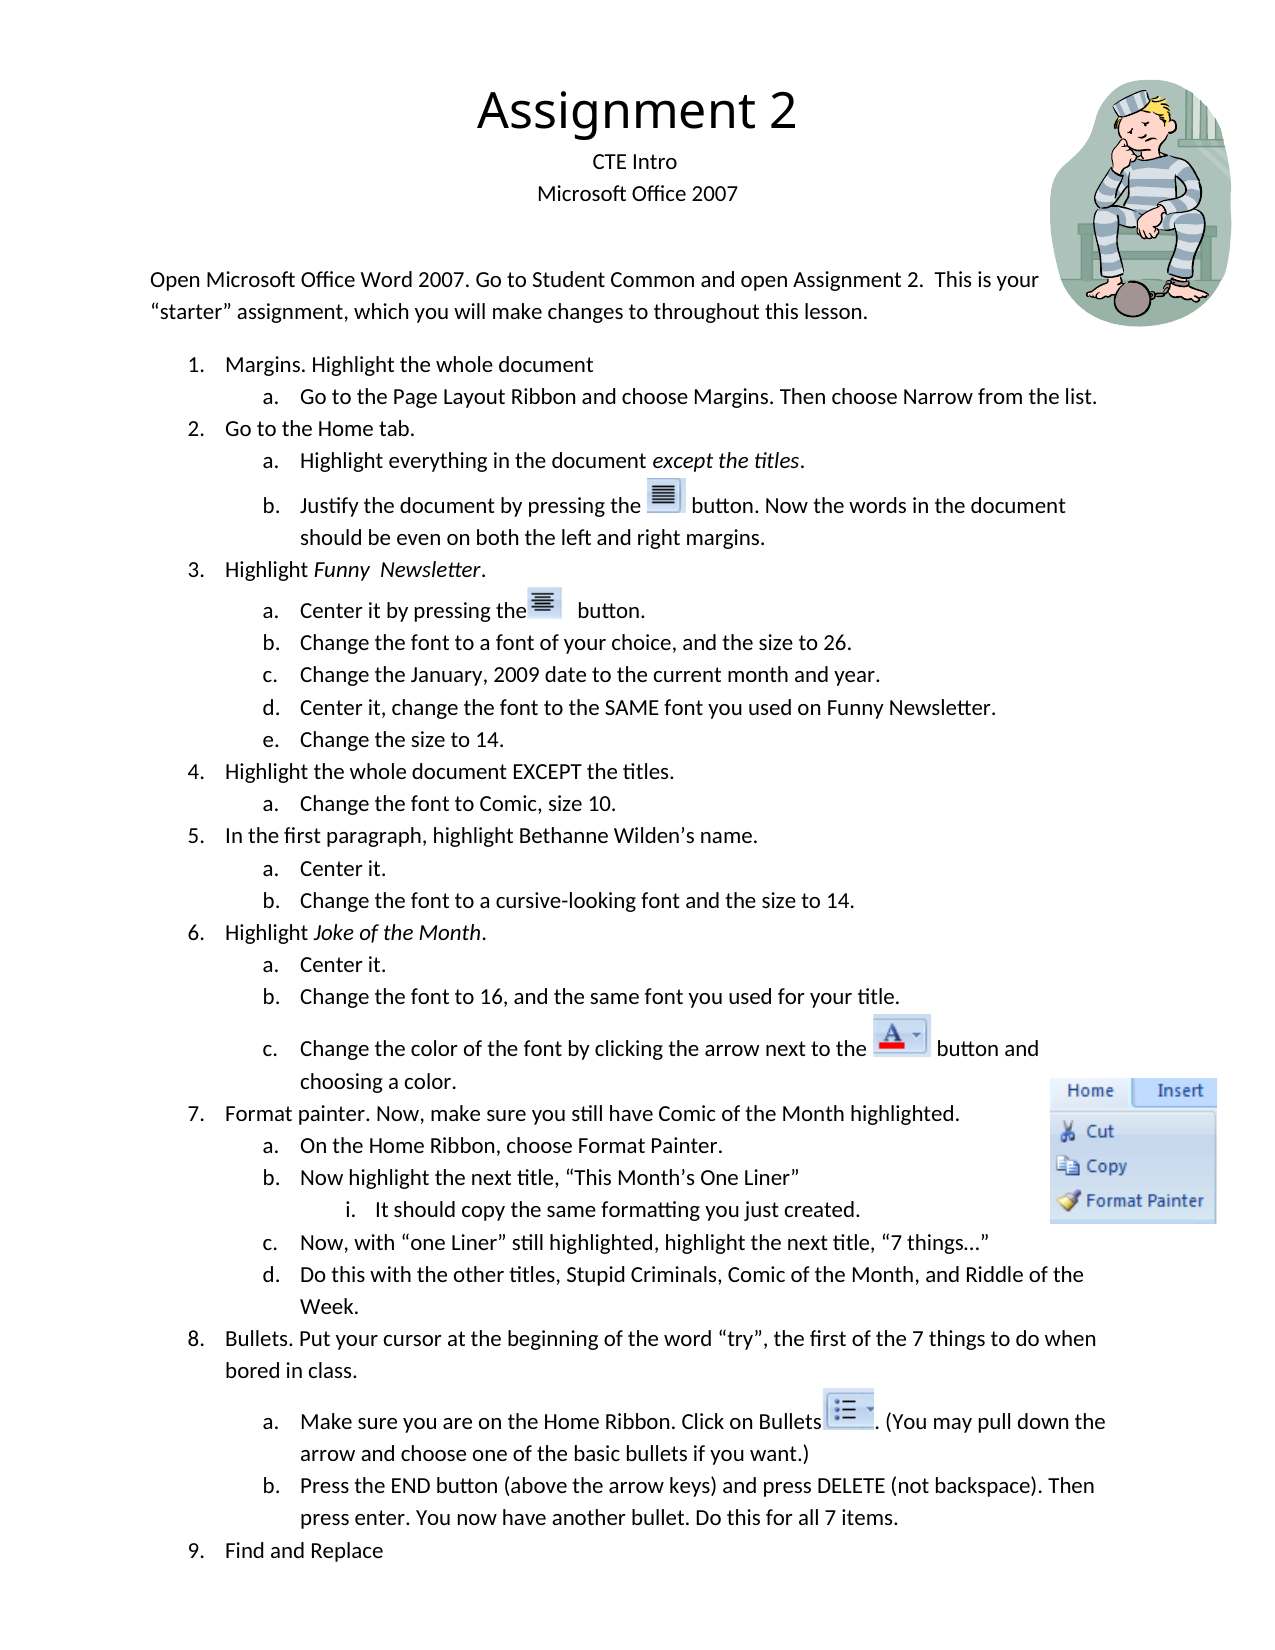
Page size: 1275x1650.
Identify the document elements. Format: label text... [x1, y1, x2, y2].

list Change the font to Comic, size 10. [262, 789, 1125, 817]
list Justify the document by pressing the button. Now the words in the document should be even on both the left and right margins. [262, 479, 1125, 551]
list Center it. [262, 950, 1125, 978]
list Do this with the other titles, Stupid Criminals, Comic of the Month, and Riddle of the Week. [262, 1260, 1125, 1320]
text Open Microsoft Office Word 2007. Go to Student Common and open Assignment 2. This is your “starter” assignment, which you will make changes to throughout this lesson. [150, 265, 1115, 325]
list Go to the Home tab. [187, 414, 1125, 442]
list Center it. [262, 854, 1125, 882]
list Go to the Page Layout Ribbon and choose Margins. Then choose Narrow from the list. [262, 382, 1125, 410]
picture [873, 1014, 932, 1057]
list Find and Replace [187, 1536, 1125, 1564]
list Highlight Funny Newsletter. [187, 555, 1125, 583]
list Change the size to 14. [262, 725, 1125, 753]
list Now, with “one Liner” still highlighted, highlight the next title, “7 things…” [262, 1228, 1125, 1256]
list Highlight the whole document EXCEPT the titles. [187, 757, 1125, 785]
text Assignment 2 CTE Intro Microsoft Office 2007 [150, 75, 1125, 240]
picture [1050, 1078, 1218, 1221]
list Change the font to 16, and the same font you used for your title. [262, 982, 1125, 1011]
list Margins. Highlight the whole document [187, 350, 1125, 378]
list Press the END button (above the arrow keys) and press DELETE (not backspace). Then press enter. You now have another bullet. Do this for all 7 items. [262, 1471, 1125, 1532]
list Now highlight the next title, “This Month’s One Liner” [262, 1163, 1050, 1191]
list Highlight everything in the document except the titles. [262, 446, 1125, 474]
picture [527, 587, 562, 619]
list Center it, change the font to the SAME font you used on Funny Newsletter. [262, 693, 1125, 721]
list Change the font to a font of your choice, and the size to 26. [262, 628, 1125, 656]
list It should copy the same formatting you just created. [356, 1196, 1125, 1223]
list Bullets. Put your cursor at the beginning of the word “try”, the first of the 7 things to do when bored in class. [187, 1324, 1125, 1384]
list Highlight Joke of the Month. [187, 918, 1125, 946]
list Format painter. Now, make sure you still have Comic of the Month highlighted. [187, 1099, 1050, 1127]
list In the first paragraph, highlight Bethanne Wilden’s name. [187, 822, 1125, 849]
list Change the color of the font by clicking the arrow next to the button and choosing a color. [262, 1015, 1125, 1095]
picture [822, 1388, 874, 1430]
picture [646, 478, 686, 513]
list Center it by pressing the button. [262, 587, 1125, 624]
list Change the January, 2009 date to the current month and year. [262, 661, 1125, 689]
list Change the font to a cursive-looking font and the size to 14. [262, 886, 1125, 914]
list Make sure you are on the Home Ribbon. Click on Bullets. (You may pull down the arrow and choose one of the basic bullets if you want.) [262, 1389, 1125, 1467]
list On the Home Ribbon, choose Format Painter. [262, 1131, 1050, 1159]
